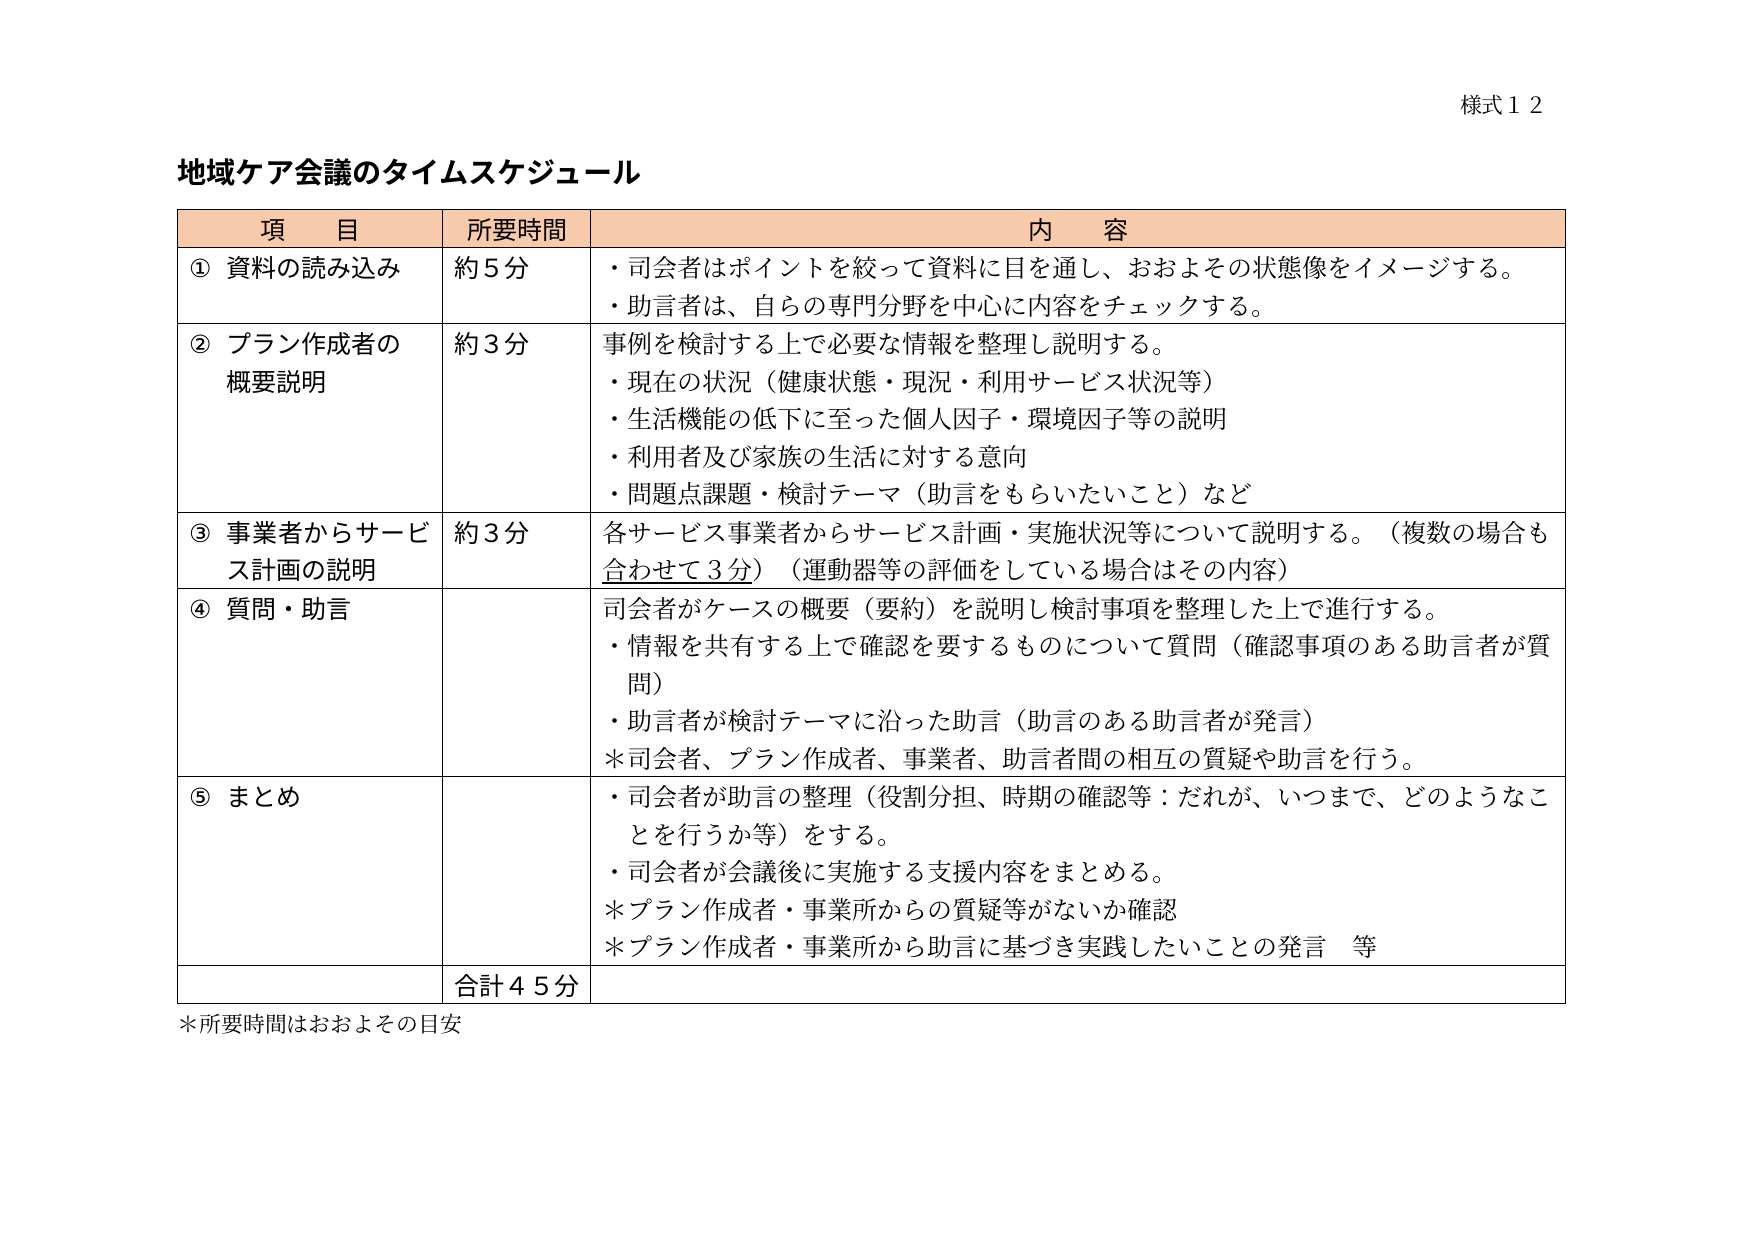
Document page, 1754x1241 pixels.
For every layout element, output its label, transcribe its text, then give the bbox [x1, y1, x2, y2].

table_cell 事業者からサービス計画の説明 [178, 513, 442, 588]
table_cell [178, 966, 442, 1003]
table_header 所要時間 [443, 210, 590, 247]
table_cell 各サービス事業者からサービス計画・実施状況等について説明する。（複数の場合も合わせて３分）（運動器等の評価をしている場合はその内容） [591, 513, 1565, 588]
table_cell [443, 777, 590, 965]
table_cell ・司会者はポイントを絞って資料に目を通し、おおよその状態像をイメージする。 ・助言者は、自らの専門分野を中心に内容をチェックする。 [591, 248, 1565, 323]
table_cell 司会者がケースの概要（要約）を説明し検討事項を整理した上で進行する。 ・情報を共有する上で確認を要するものについて質問（確認事項のある助言者が質問） ・助言者が検討テーマに沿った助言（助言のある助言者が発言） ＊司会者、プラン作成者、事業者、助言者間の相互の質疑や助言を行う。 [591, 589, 1565, 776]
table_cell 約３分 [443, 324, 590, 512]
table_cell 質問・助言 [178, 589, 442, 776]
table_cell 約５分 [443, 248, 590, 323]
text ＊所要時間はおおよその目安 [177, 1004, 1547, 1042]
table_cell プラン作成者の 概要説明 [178, 324, 442, 512]
table_cell 合計４５分 [443, 966, 590, 1003]
table_cell まとめ [178, 777, 442, 965]
table_header 項 目 [178, 210, 442, 247]
table_cell 約３分 [443, 513, 590, 588]
table_cell 資料の読み込み [178, 248, 442, 323]
table_cell [591, 966, 1565, 1003]
text 地域ケア会議のタイムスケジュール [177, 133, 1547, 208]
table_cell [443, 589, 590, 776]
table_header 内 容 [591, 210, 1565, 247]
table_cell ・司会者が助言の整理（役割分担、時期の確認等：だれが、いつまで、どのようなことを行うか等）をする。 ・司会者が会議後に実施する支援内容をまとめる。 ＊プラン作成者・事業所からの質疑等がないか確認 ＊プラン作成者・事業所から助言に基づき実践したいことの発言 等 [591, 777, 1565, 965]
table_cell 事例を検討する上で必要な情報を整理し説明する。 ・現在の状況（健康状態・現況・利用サービス状況等） ・生活機能の低下に至った個人因子・環境因子等の説明 ・利用者及び家族の生活に対する意向 ・問題点課題・検討テーマ（助言をもらいたいこと）など [591, 324, 1565, 512]
